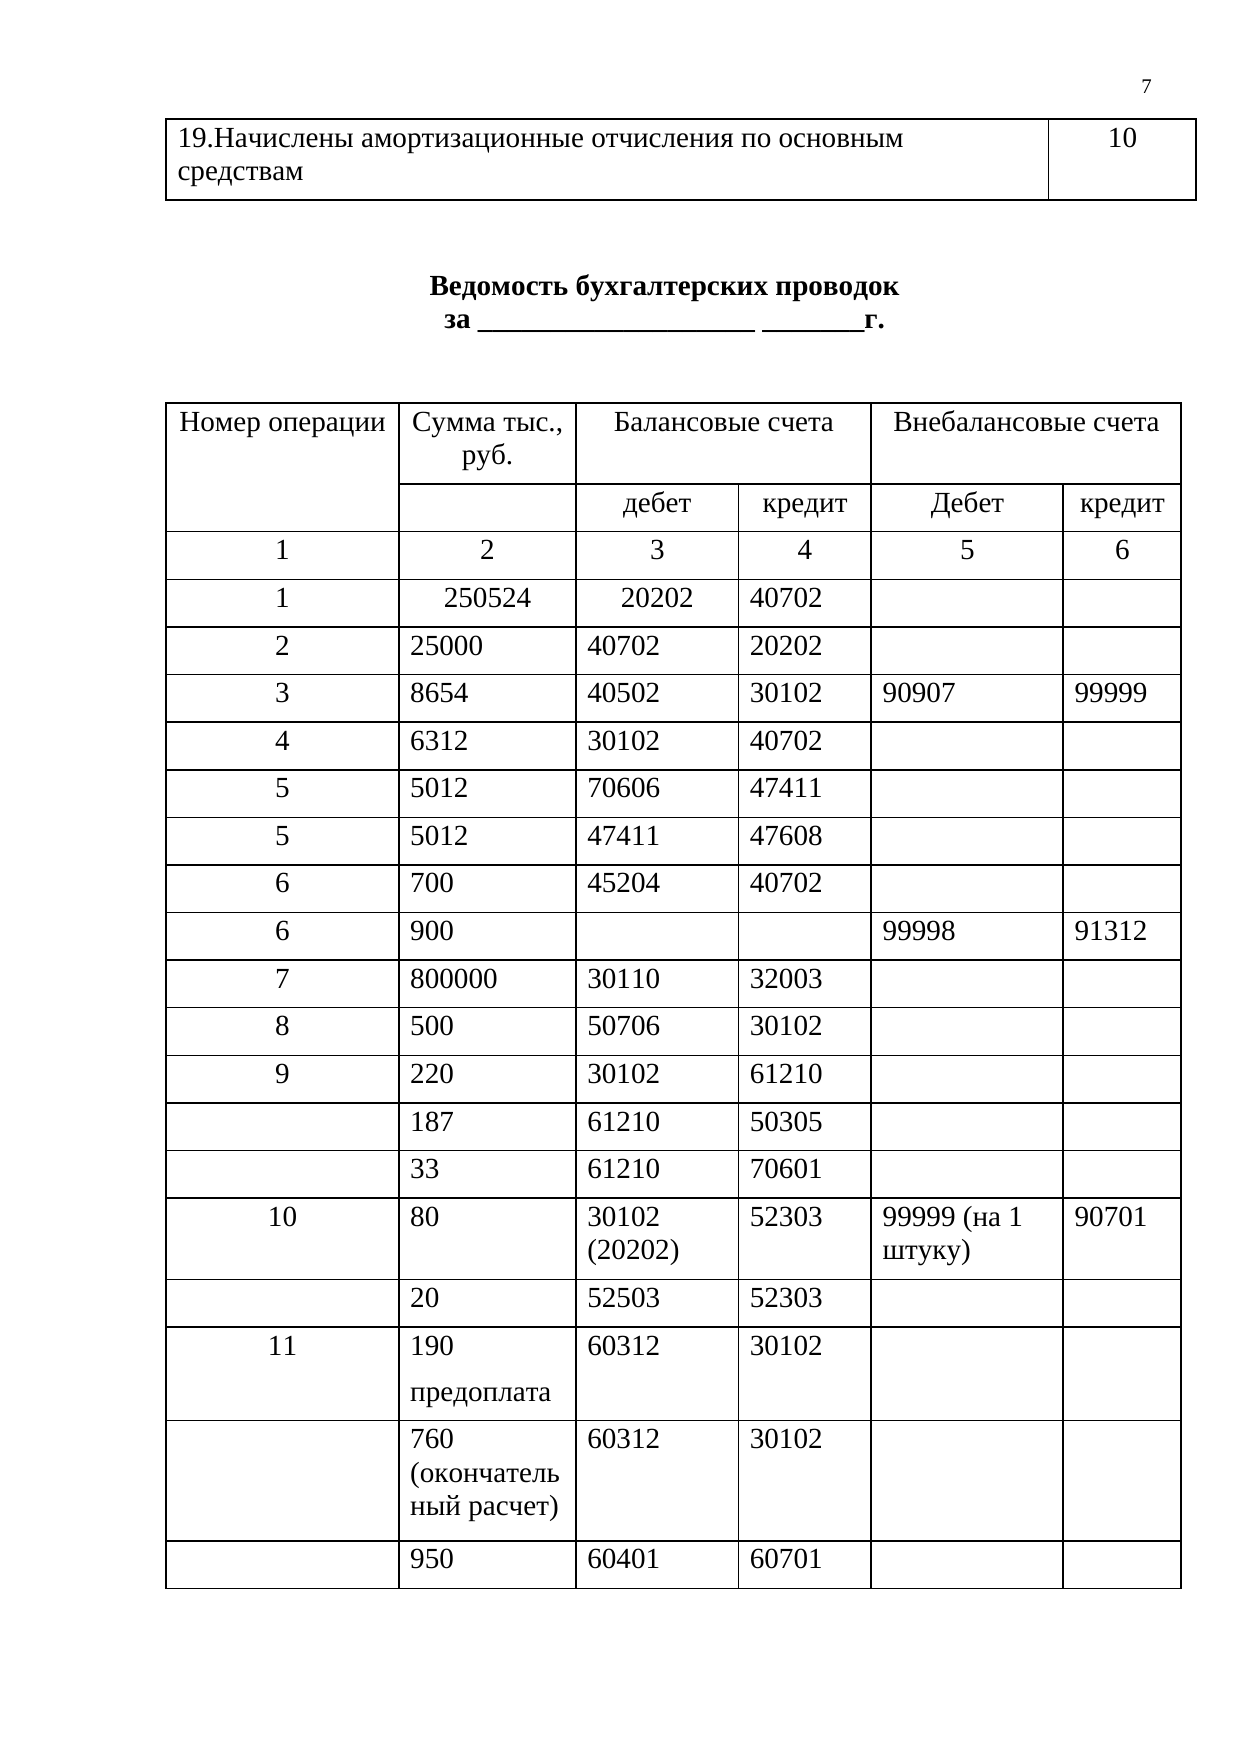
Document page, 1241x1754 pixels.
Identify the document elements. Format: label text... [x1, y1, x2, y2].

table_header Сумма тыс., руб. [400, 404, 575, 483]
table_cell [577, 913, 738, 959]
table_cell 1 [167, 532, 398, 578]
table_cell 500 [400, 1008, 575, 1054]
table_cell 40702 [739, 723, 870, 769]
table_cell [872, 961, 1062, 1007]
table_cell 47411 [739, 771, 870, 816]
table_cell 33 [400, 1151, 575, 1197]
table_cell 760 (окончательный расчет) [400, 1421, 575, 1540]
table_cell 190 предоплата [400, 1328, 575, 1420]
table_cell 187 [400, 1104, 575, 1150]
table_cell [1064, 628, 1180, 674]
table_cell 900 [400, 913, 575, 959]
table_cell 11 [167, 1328, 398, 1420]
table_cell 60312 [577, 1421, 738, 1540]
table_cell 6 [167, 866, 398, 912]
table_cell 91312 [1064, 913, 1180, 959]
table_cell 20 [400, 1280, 575, 1326]
table_cell 220 [400, 1056, 575, 1102]
table_cell [167, 1542, 398, 1588]
table_cell 8654 [400, 675, 575, 721]
table_cell [1064, 1056, 1180, 1102]
table_cell [872, 580, 1062, 626]
table_cell 40702 [739, 866, 870, 912]
table_cell [1064, 580, 1180, 626]
table_cell 32003 [739, 961, 870, 1007]
table_cell [1064, 1328, 1180, 1420]
table_cell 5 [167, 771, 398, 816]
table_cell [872, 1542, 1062, 1588]
table_cell Дебет [872, 485, 1062, 531]
table_cell 61210 [739, 1056, 870, 1102]
table_cell 5 [167, 818, 398, 864]
table_cell 99999 [1064, 675, 1180, 721]
table_cell [872, 1280, 1062, 1326]
table_cell 4 [739, 532, 870, 578]
table_cell 10 [1049, 120, 1195, 199]
table_cell [1064, 1008, 1180, 1054]
table_cell 30110 [577, 961, 738, 1007]
table_cell 47608 [739, 818, 870, 864]
table_cell 40502 [577, 675, 738, 721]
table_cell 25000 [400, 628, 575, 674]
table_cell 5012 [400, 818, 575, 864]
table_cell 5 [872, 532, 1062, 578]
table_cell [167, 1421, 398, 1540]
table_cell 80 [400, 1199, 575, 1278]
table_cell 3 [167, 675, 398, 721]
table_cell 52303 [739, 1280, 870, 1326]
table_cell [1064, 866, 1180, 912]
table_cell [1064, 1542, 1180, 1588]
table_cell [872, 1104, 1062, 1150]
table_cell [872, 771, 1062, 816]
table_cell 50305 [739, 1104, 870, 1150]
table_cell [1064, 1421, 1180, 1540]
table_cell [872, 866, 1062, 912]
table_cell 45204 [577, 866, 738, 912]
table_cell [872, 628, 1062, 674]
table_cell 61210 [577, 1104, 738, 1150]
table_cell [1064, 771, 1180, 816]
table_cell 8 [167, 1008, 398, 1054]
table_header Внебалансовые счета [872, 404, 1180, 483]
table_cell [1064, 1280, 1180, 1326]
table_cell 50706 [577, 1008, 738, 1054]
table_cell 70606 [577, 771, 738, 816]
table_cell [167, 1280, 398, 1326]
table_cell 70601 [739, 1151, 870, 1197]
table_cell 5012 [400, 771, 575, 816]
table_cell 700 [400, 866, 575, 912]
table_cell [872, 723, 1062, 769]
table_cell 40702 [739, 580, 870, 626]
table_cell 52503 [577, 1280, 738, 1326]
table_cell 30102 [739, 1421, 870, 1540]
table_cell 60312 [577, 1328, 738, 1420]
table_cell 2 [167, 628, 398, 674]
table_cell [400, 485, 575, 531]
table_cell [167, 1104, 398, 1150]
table_cell 60401 [577, 1542, 738, 1588]
table_cell [1064, 1104, 1180, 1150]
table_cell 52303 [739, 1199, 870, 1278]
table_cell 20202 [739, 628, 870, 674]
table_cell [872, 818, 1062, 864]
text за ___________________ _______г. [177, 301, 1152, 335]
table_cell [1064, 723, 1180, 769]
table_cell 30102 [739, 1328, 870, 1420]
table_cell 40702 [577, 628, 738, 674]
table_cell 61210 [577, 1151, 738, 1197]
table_cell 30102 [739, 675, 870, 721]
table_cell кредит [1064, 485, 1180, 531]
table_cell [872, 1056, 1062, 1102]
table_cell 19.Начислены амортизационные отчисления по основным средствам [167, 120, 1048, 199]
table_cell 2 [400, 532, 575, 578]
table_cell [872, 1008, 1062, 1054]
table_header Номер операции [167, 404, 398, 531]
table_cell 30102 [739, 1008, 870, 1054]
table_cell 99998 [872, 913, 1062, 959]
table_cell [1064, 961, 1180, 1007]
table_cell 60701 [739, 1542, 870, 1588]
table_cell 950 [400, 1542, 575, 1588]
table_cell [1064, 818, 1180, 864]
table_cell [872, 1328, 1062, 1420]
table_cell 4 [167, 723, 398, 769]
table_cell [872, 1151, 1062, 1197]
table_cell 20202 [577, 580, 738, 626]
table_header Балансовые счета [577, 404, 870, 483]
table_cell 9 [167, 1056, 398, 1102]
table_cell 99999 (на 1 штуку) [872, 1199, 1062, 1278]
table_cell 800000 [400, 961, 575, 1007]
table_cell 90907 [872, 675, 1062, 721]
table_cell [739, 913, 870, 959]
table_cell 6312 [400, 723, 575, 769]
table_cell 47411 [577, 818, 738, 864]
table_cell 250524 [400, 580, 575, 626]
table_cell [1064, 1151, 1180, 1197]
table_cell [167, 1151, 398, 1197]
table_cell дебет [577, 485, 738, 531]
table_cell 30102 [577, 723, 738, 769]
table_cell 10 [167, 1199, 398, 1278]
table_cell кредит [739, 485, 870, 531]
table_cell 6 [167, 913, 398, 959]
table_cell 3 [577, 532, 738, 578]
table_cell [872, 1421, 1062, 1540]
table_cell 6 [1064, 532, 1180, 578]
table_cell 30102 (20202) [577, 1199, 738, 1278]
text Ведомость бухгалтерских проводок [177, 268, 1152, 301]
table_cell 90701 [1064, 1199, 1180, 1278]
table_cell 7 [167, 961, 398, 1007]
table_cell 30102 [577, 1056, 738, 1102]
table_cell 1 [167, 580, 398, 626]
